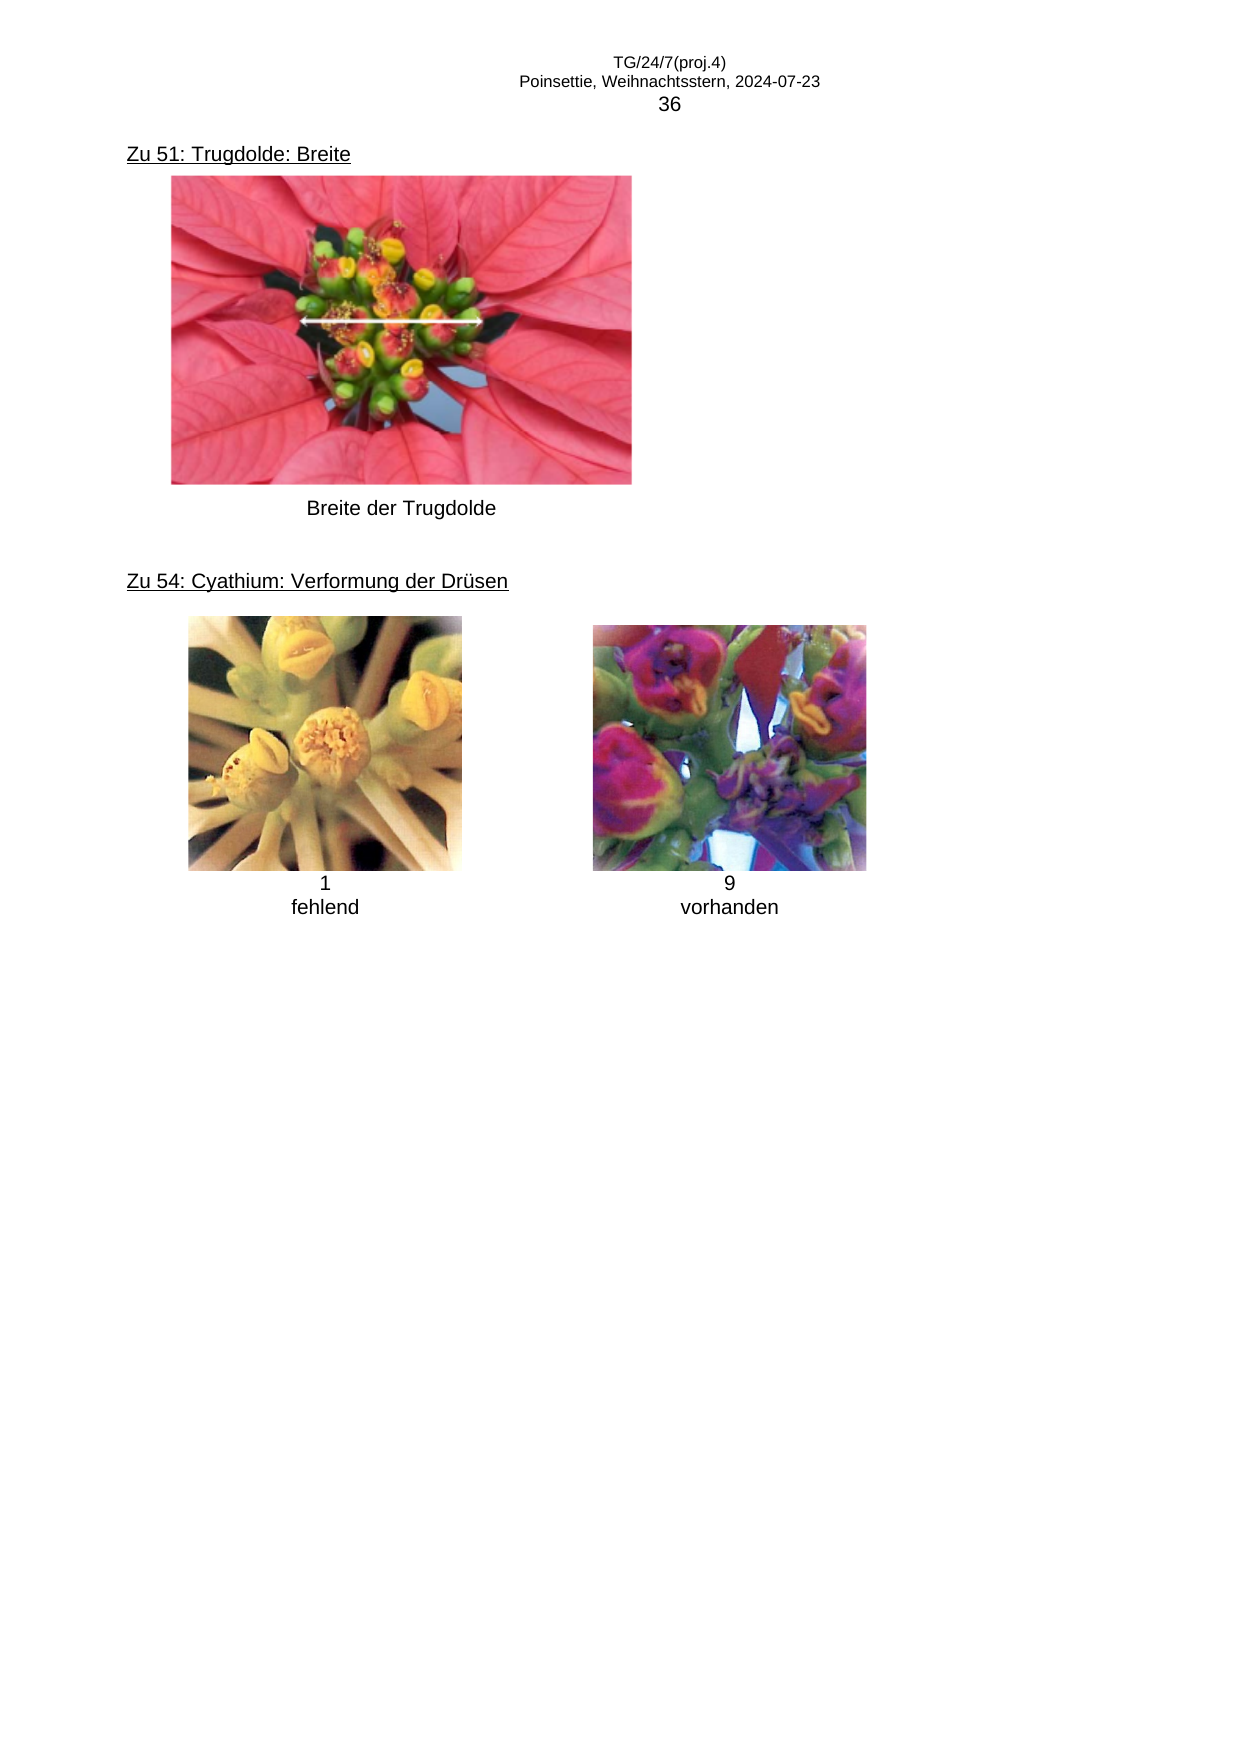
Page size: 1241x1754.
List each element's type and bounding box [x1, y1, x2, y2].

picture [188, 616, 462, 871]
picture [126, 165, 700, 521]
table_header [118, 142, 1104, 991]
picture [592, 625, 867, 871]
